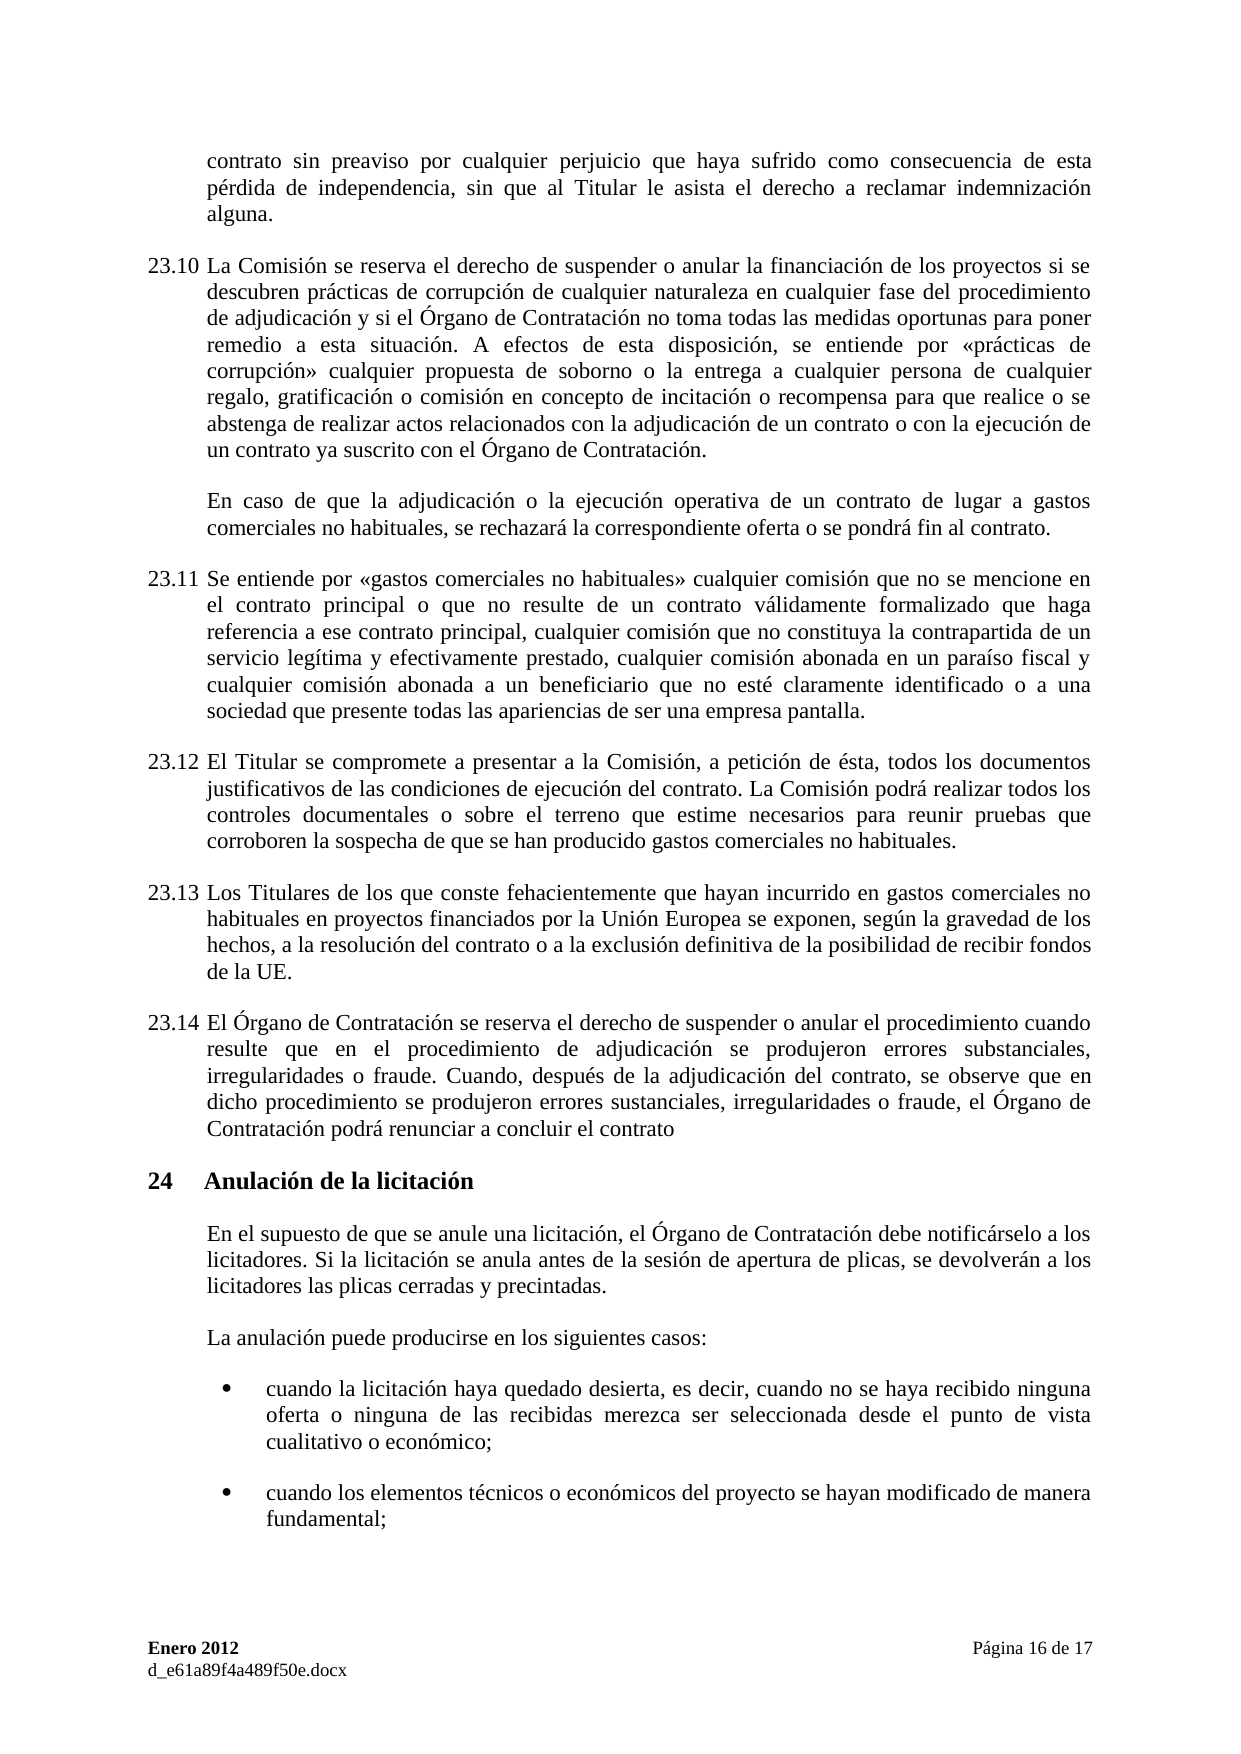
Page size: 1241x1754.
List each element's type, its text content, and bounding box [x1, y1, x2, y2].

text En el supuesto de que se anule una licitación, el Órgano de Contratación debe notificárselo a los licitadores. Si la licitación se anula antes de la sesión de apertura de plicas, se devolverán a los licitadores las plicas cerradas y precintadas. [207, 1220, 1093, 1299]
list cuando la licitación haya quedado desierta, es decir, cuando no se haya recibido ninguna oferta o ninguna de las recibidas merezca ser seleccionada desde el punto de vista cualitativo o económico; [223, 1375, 1093, 1454]
text La anulación puede producirse en los siguientes casos: [207, 1324, 1093, 1350]
text 23.10 La Comisión se reserva el derecho de suspender o anular la financiación de los proyectos si se descubren prácticas de corrupción de cualquier naturaleza en cualquier fase del procedimiento de adjudicación y si el Órgano de Contratación no toma todas las medidas oportunas para poner remedio a esta situación. A efectos de esta disposición, se entiende por «prácticas de corrupción» cualquier propuesta de soborno o la entrega a cualquier persona de cualquier regalo, gratificación o comisión en concepto de incitación o recompensa para que realice o se abstenga de realizar actos relacionados con la adjudicación de un contrato o con la ejecución de un contrato ya suscrito con el Órgano de Contratación. [148, 252, 1093, 462]
text 23.13 Los Titulares de los que conste fehacientemente que hayan incurrido en gastos comerciales no habituales en proyectos financiados por la Unión Europea se exponen, según la gravedad de los hechos, a la resolución del contrato o a la exclusión definitiva de la posibilidad de recibir fondos de la UE. [148, 879, 1093, 984]
text 23.12 El Titular se compromete a presentar a la Comisión, a petición de ésta, todos los documentos justificativos de las condiciones de ejecución del contrato. La Comisión podrá realizar todos los controles documentales o sobre el terreno que estime necesarios para reunir pruebas que corroboren la sospecha de que se han producido gastos comerciales no habituales. [148, 748, 1093, 854]
list cuando los elementos técnicos o económicos del proyecto se hayan modificado de manera fundamental; [223, 1479, 1093, 1532]
text 23.11 Se entiende por «gastos comerciales no habituales» cualquier comisión que no se mencione en el contrato principal o que no resulte de un contrato válidamente formalizado que haga referencia a ese contrato principal, cualquier comisión que no constituya la contrapartida de un servicio legítima y efectivamente prestado, cualquier comisión abonada en un paraíso fiscal y cualquier comisión abonada a un beneficiario que no esté claramente identificado o a una sociedad que presente todas las apariencias de ser una empresa pantalla. [148, 565, 1093, 723]
subtitle Anulación de la licitación [148, 1166, 1093, 1195]
text 23.14 El Órgano de Contratación se reserva el derecho de suspender o anular el procedimiento cuando resulte que en el procedimiento de adjudicación se produjeron errores substanciales, irregularidades o fraude. Cuando, después de la adjudicación del contrato, se observe que en dicho procedimiento se produjeron errores sustanciales, irregularidades o fraude, el Órgano de Contratación podrá renunciar a concluir el contrato [148, 1009, 1093, 1141]
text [148, 148, 1093, 227]
text En caso de que la adjudicación o la ejecución operativa de un contrato de lugar a gastos comerciales no habituales, se rechazará la correspondiente oferta o se pondrá fin al contrato. [207, 487, 1093, 540]
